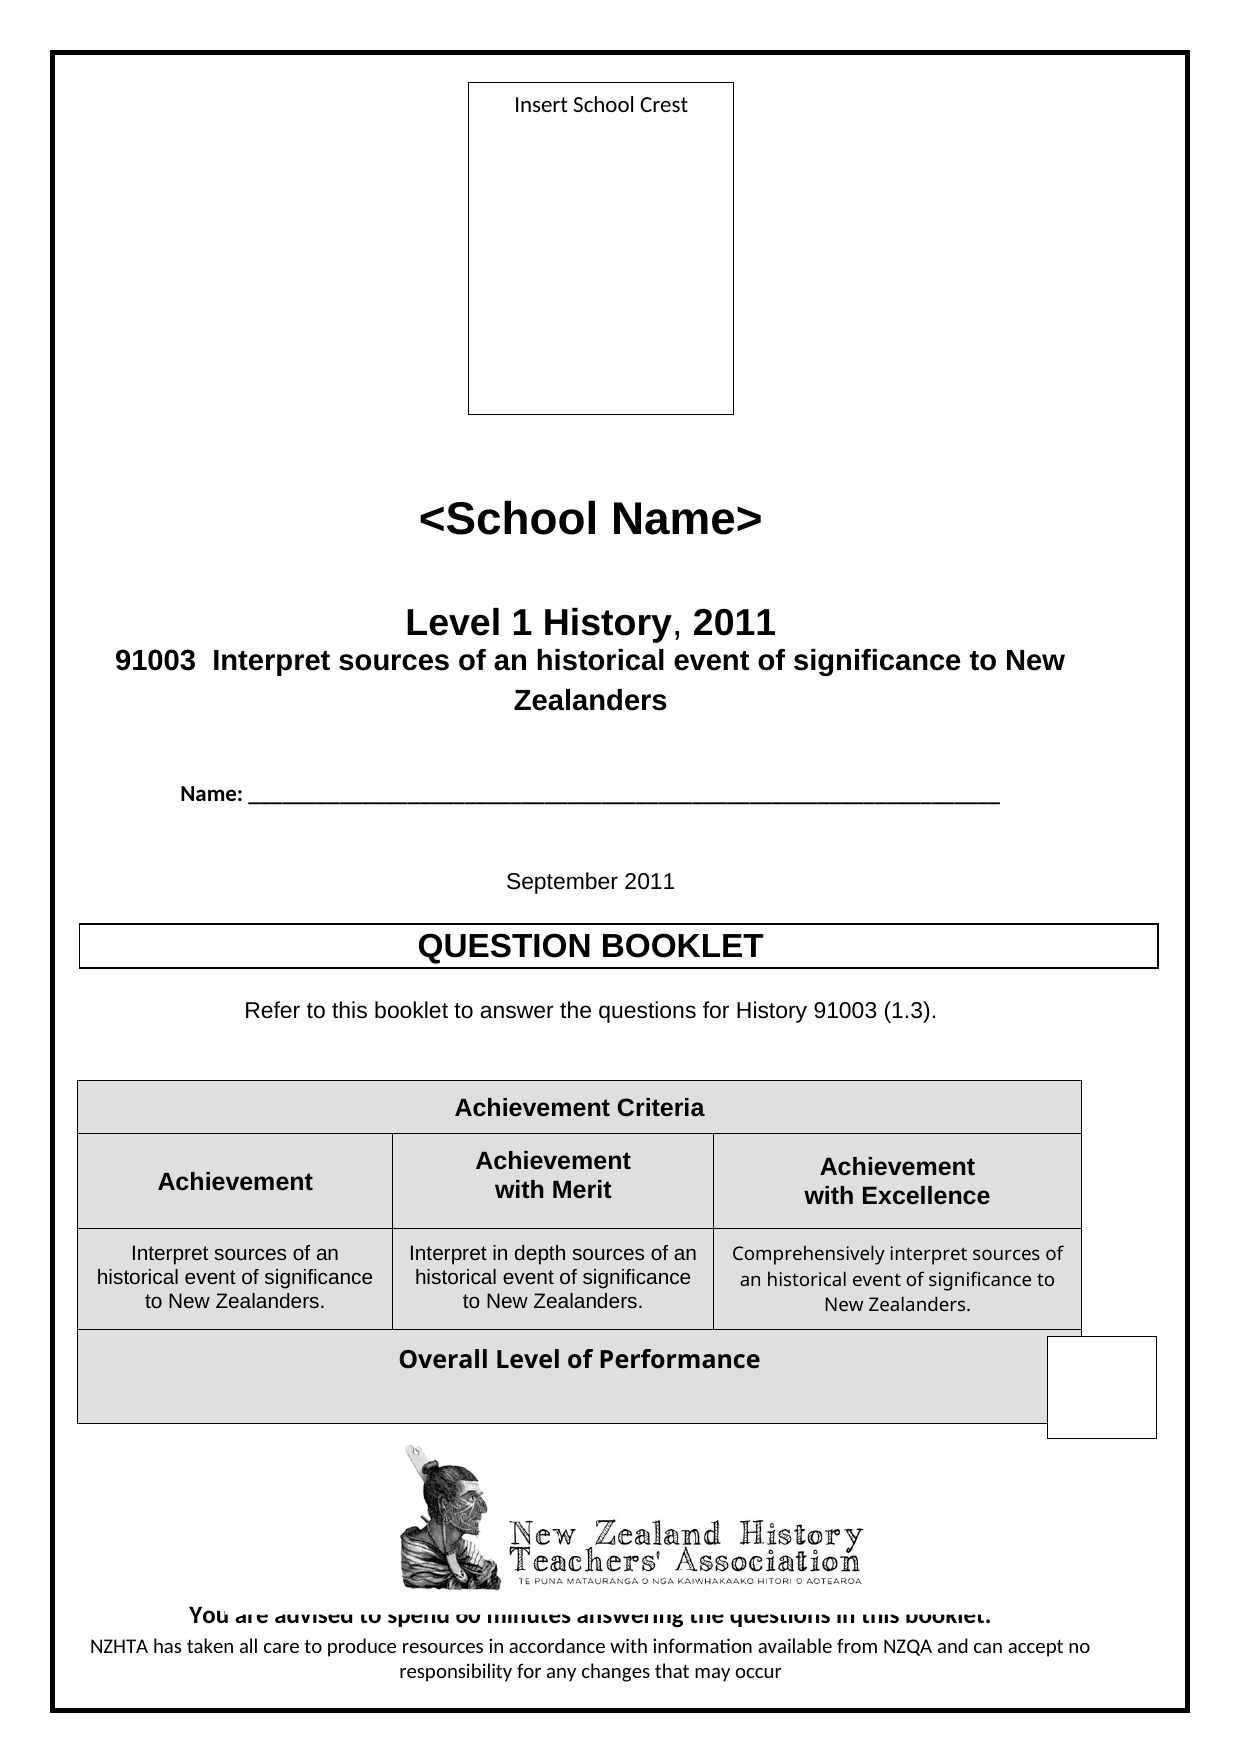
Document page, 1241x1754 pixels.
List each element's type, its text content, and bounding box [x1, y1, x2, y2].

table_cell Achievement with Excellence [714, 1134, 1081, 1228]
text QUESTION BOOKLET [80, 925, 1157, 967]
text Name: __________________________________________________________________ [89, 779, 1092, 807]
table_cell Comprehensively interpret sources of an historical event of significance to New Zealanders. [714, 1229, 1081, 1329]
picture [399, 1443, 864, 1592]
table_cell Overall Level of Performance [78, 1330, 1081, 1423]
title 91003 Interpret sources of an historical event of significance to New Zealanders [89, 643, 1092, 717]
text <School Name> [89, 492, 1092, 544]
table_cell Achievement [78, 1134, 392, 1228]
table_header Achievement Criteria [78, 1081, 1081, 1133]
table_cell Interpret in depth sources of an historical event of significance to New Zealanders. [393, 1229, 713, 1329]
text You are advised to spend 60 minutes answering the questions in this booklet. [89, 1599, 1092, 1630]
text September 2011 [89, 868, 1092, 894]
text Level 1 History, 2011 [89, 597, 1092, 643]
text Refer to this booklet to answer the questions for History 91003 (1.3). [89, 997, 1092, 1024]
table_cell Interpret sources of an historical event of significance to New Zealanders. [78, 1229, 392, 1329]
table_cell Achievement with Merit [393, 1134, 713, 1228]
